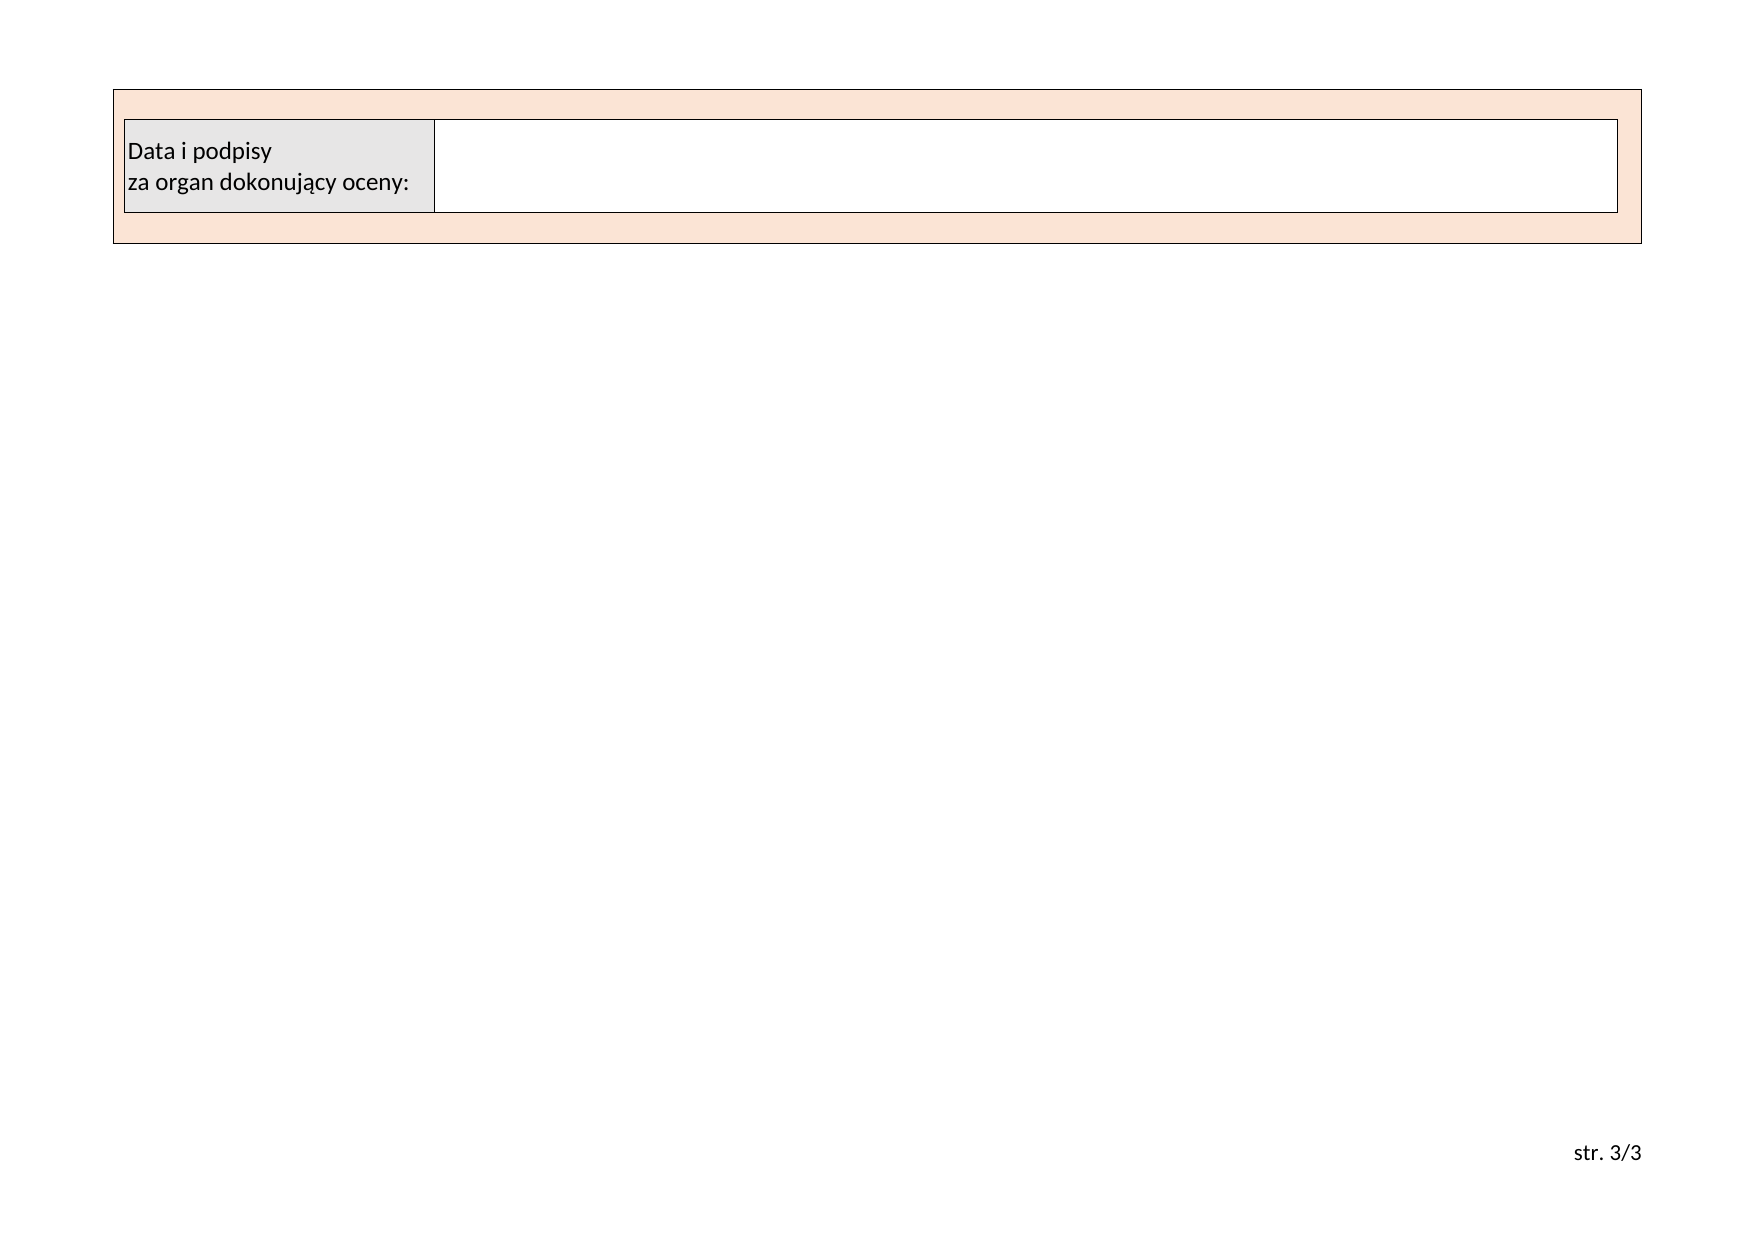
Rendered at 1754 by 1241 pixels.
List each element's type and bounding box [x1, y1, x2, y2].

table_cell [114, 90, 1641, 243]
